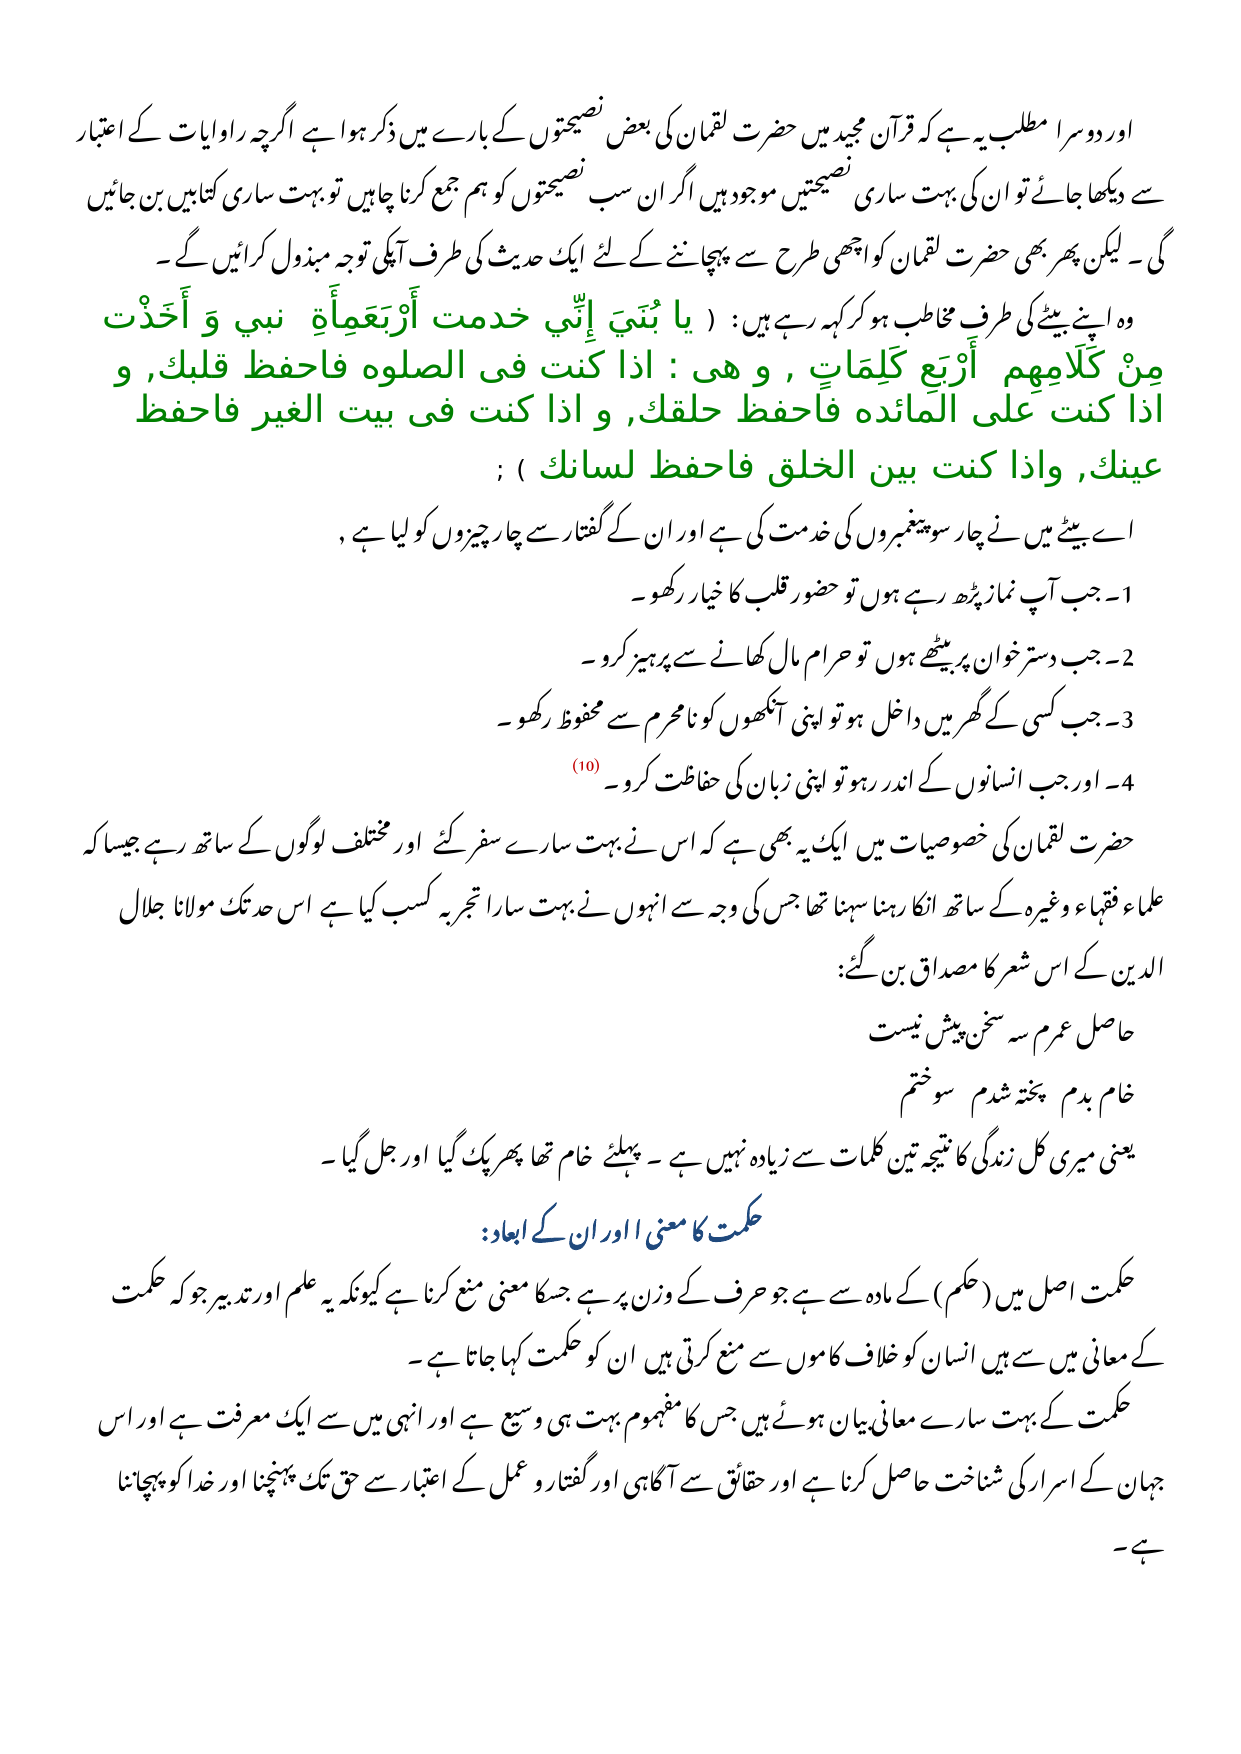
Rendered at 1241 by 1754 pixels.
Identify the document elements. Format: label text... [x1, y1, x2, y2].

text حکمت اصل میں ( حکم ) کے مادہ سے ہے جو حرف کے وزن پر ہے جسکا معنی منع کرنا ہے کیونکہ یہ علم اور تدبیر جو کہ حکمت کے معانی میں سے ہیں انسان کو خلاف کاموں سے منع کرتی ہیں ان کو حکمت کہا جاتا ہے ۔ [75, 1256, 1165, 1381]
text 4۔ اور جب انسانوں کے اندر رہو تو اپنی زبان کی حفاظت کرو ۔ (10) [75, 743, 1165, 806]
text حکمت کے بہت سارے معانی بیان ہو‏‏‏ئے ہیں جس کامفہموم بہت ہی وسیع ہے اور انہی میں سے ایک معرفت ہے اور اس جہان کے اسرار کی شناخت حاصل کرنا ہے اور حقا‏‏‏ئق سے آگاہی اور گفتار و عمل کے اعتبار سے حق تک پہنچنا اور خدا کو پہچاننا ہے ۔ [75, 1381, 1165, 1568]
text وہ اپنے بیٹے کی طرف مخاطب ہو کر کہہ رہے ہیں : ( يا بُنَيَ‏ إِنِّي‏ خدمت أَرْبَعَمِأَةِ نبي‏ وَ أَخَذْت‏ مِنْ‏ كَلَامِهِم‏ أَرْبَعِ‏ كَلِمَاتٍ‏ , و هى : اذا كنت فى الصلوه فاحفظ قلبك, و اذا كنت على المائده فاحفظ حلقك, و اذا كنت فى بيت الغير فاحفظ عينك, واذا كنت بين الخلق فاحفظ لسانك ) ; [75, 281, 1165, 493]
text اور دوسرا مطلب یہ ہے کہ قرآن مجید میں حضرت لقمان کی بعض نصیحتوں کے بارے میں ذکر ہوا ہے اگرچہ راوایات کے اعتبار سے دیکھا جا‏‏‏ئے تو ان کی بہت ساری نصیحتیں موجود ہیں اگر ان سب نصیحتوں کو ہم جمع کرنا چاہیں تو بہت ساری کتابیں بن جا‏‏‏ئیں گی ۔ لیکن پھر بھی حضرت لقمان کواچھی طرح سے پہچاننے کے‏‏‏ لئے ایک حدیث کی طرف آپکی توجہ مبذول کرا‏‏‏ئیں گے ۔ [75, 94, 1165, 281]
text حاصل عمرم سه سخن پیش نیست [75, 993, 1165, 1056]
text حضرت لقمان کی خصوصیات میں ایک یہ بھی ہے کہ اس نے بہت سارے سفر کئے اور مختلف لوگوں کے ساتھ رہے جیسا کہ علماء فقہاء وغیرہ کے ساتھ انکا رہنا سہنا تھا جس کی وجہ سے انہوں نے بہت سارا تجربہ کسب کیا ہے اس حد تک مولانا جلال الدین کے اس شعر کا مصداق بن ‏گئے: [75, 806, 1165, 993]
text 1۔ جب آپ نماز پڑھ رہے ہوں تو حضور قلب کا خیار رکھو ۔ [75, 556, 1165, 618]
text خام بدم پخته شدم سوختم [75, 1056, 1165, 1118]
text اے بیٹے میں نے چار سو پیغمبروں کی خدمت کی ہے اور ان کے گفتار سے چار چیزوں کو لیا ہے , [75, 493, 1165, 556]
text 2۔ جب دسترخوان پر بیٹھے ہوں تو حرام مال کھانے سے پرہیز کرو ۔ [75, 618, 1165, 681]
text یعنی میری کل زندگی کا نتیجہ تین کلمات سے زیادہ نہیں ہے ۔ پہلئے خام تھا پھر پک گیا اور جل گیا ۔ [75, 1118, 1165, 1181]
subtitle حکمت کا معنی ا اور ان کے ابعاد : [75, 1193, 1165, 1256]
text 3۔ جب کسی کے گھر میں داخل ہو تو اپنی آنکھوں کو نامحرم سے محفوظ رکھو ۔ [75, 681, 1165, 743]
